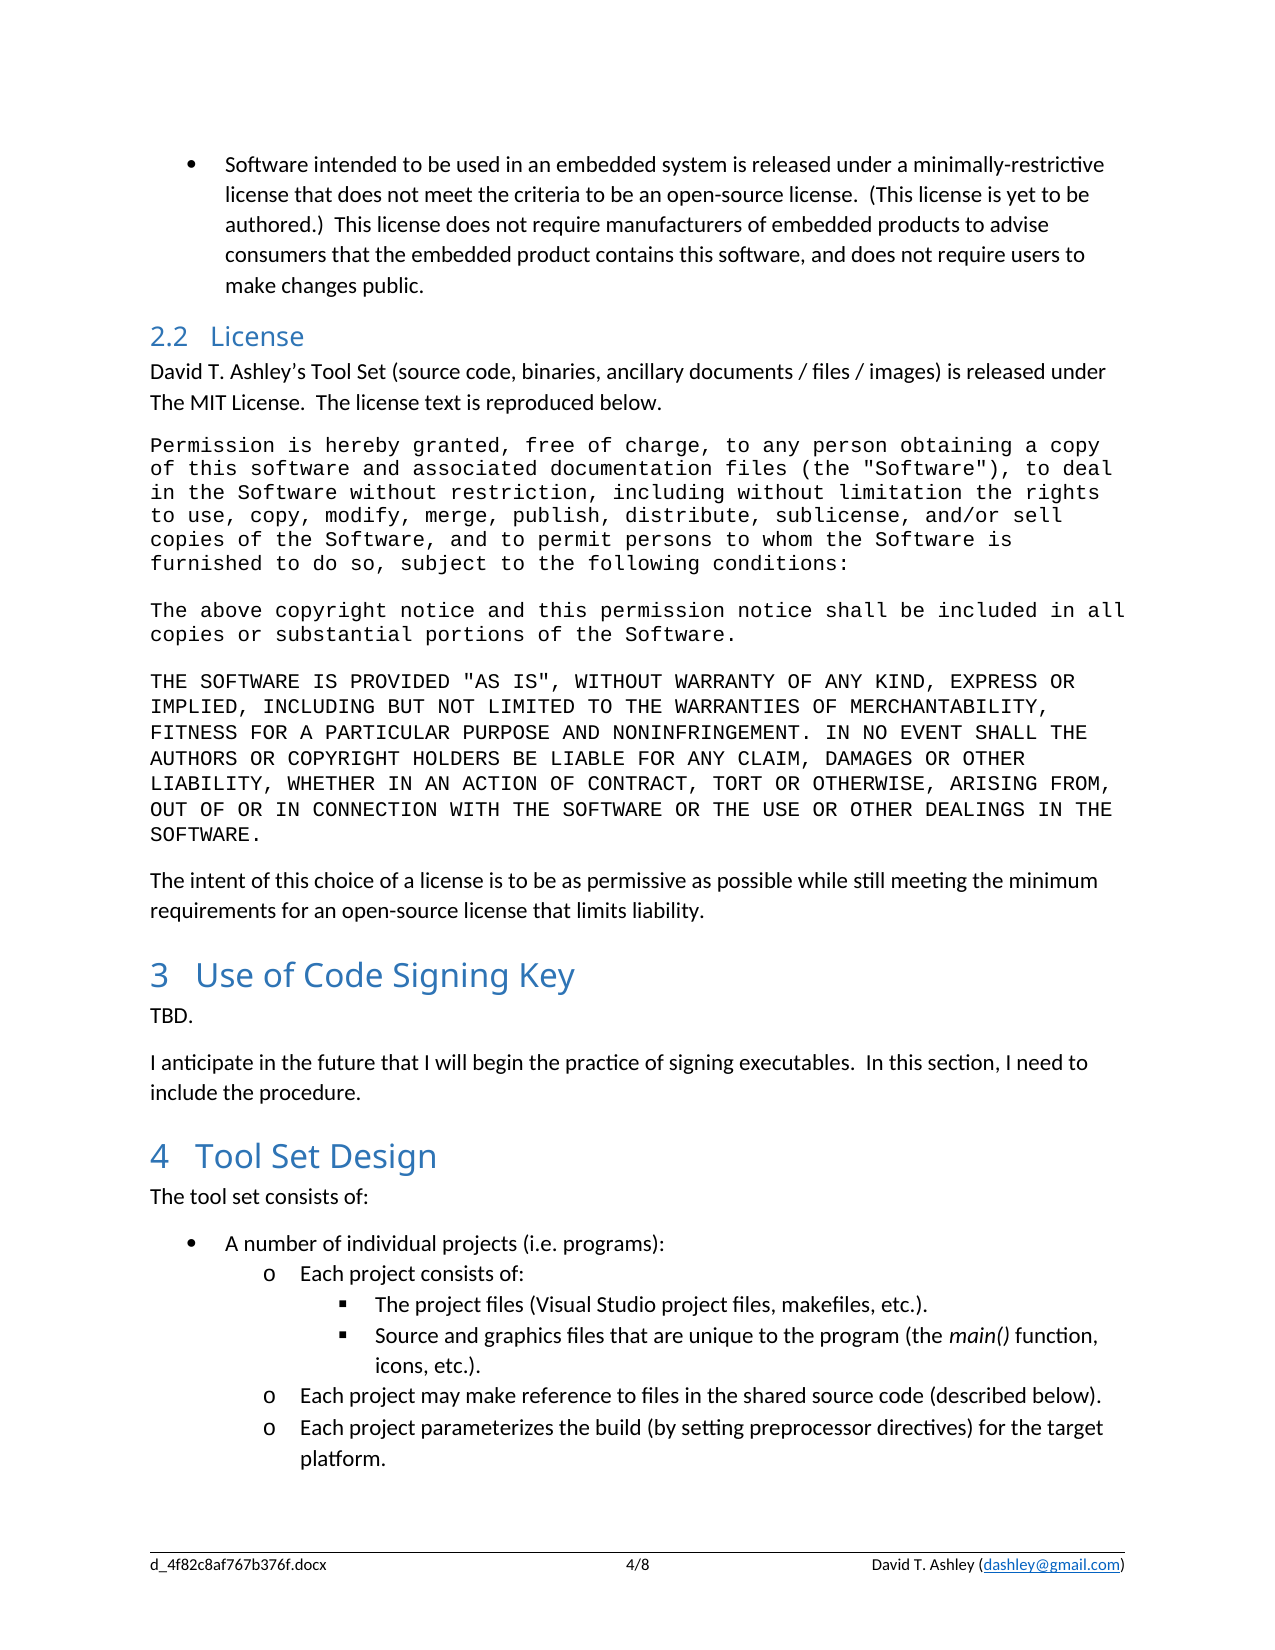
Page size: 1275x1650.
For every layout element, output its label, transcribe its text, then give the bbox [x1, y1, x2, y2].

text THE SOFTWARE IS PROVIDED "AS IS", WITHOUT WARRANTY OF ANY KIND, EXPRESS OR IMPLIED, INCLUDING BUT NOT LIMITED TO THE WARRANTIES OF MERCHANTABILITY, FITNESS FOR A PARTICULAR PURPOSE AND NONINFRINGEMENT. IN NO EVENT SHALL THE AUTHORS OR COPYRIGHT HOLDERS BE LIABLE FOR ANY CLAIM, DAMAGES OR OTHER LIABILITY, WHETHER IN AN ACTION OF CONTRACT, TORT OR OTHERWISE, ARISING FROM, OUT OF OR IN CONNECTION WITH THE SOFTWARE OR THE USE OR OTHER DEALINGS IN THE SOFTWARE. [150, 671, 1125, 848]
list Each project may make reference to files in the shared source code (described below). [262, 1381, 1125, 1410]
text David T. Ashley’s Tool Set (source code, binaries, ancillary documents / files / images) is released under The MIT License. The license text is reproduced below. [150, 357, 1125, 416]
text The intent of this choice of a license is to be as permissive as possible while still meeting the minimum requirements for an open-source license that limits liability. [150, 866, 1125, 924]
list Each project parameterizes the build (by setting preprocessor directives) for the target platform. [262, 1413, 1125, 1472]
text TBD. [150, 1001, 1125, 1029]
list Source and graphics files that are unique to the program (the main() function, icons, etc.). [337, 1321, 1125, 1379]
text The tool set consists of: [150, 1182, 1125, 1210]
text Permission is hereby granted, free of charge, to any person obtaining a copy of this software and associated documentation files (the "Software"), to deal in the Software without restriction, including without limitation the rights to use, copy, modify, merge, publish, distribute, sublicense, and/or sell copies of the Software, and to permit persons to whom the Software is furnished to do so, subject to the following conditions: [150, 434, 1125, 576]
subtitle Tool Set Design [150, 1133, 1125, 1178]
subtitle Use of Code Signing Key [150, 952, 1125, 997]
text I anticipate in the future that I will begin the practice of signing executables. In this section, I need to include the procedure. [150, 1048, 1125, 1106]
list The project files (Visual Studio project files, makefiles, etc.). [337, 1291, 1125, 1318]
text The above copyright notice and this permission notice shall be included in all copies or substantial portions of the Software. [150, 600, 1125, 647]
list Software intended to be used in an embedded system is released under a minimally-restrictive license that does not meet the criteria to be an open-source license. (This license is yet to be authored.) This license does not require manufacturers of embedded products to advise consumers that the embedded product contains this software, and does not require users to make changes public. [187, 150, 1125, 299]
subtitle License [150, 318, 1125, 354]
list Each project consists of: [262, 1259, 1125, 1288]
list A number of individual projects (i.e. programs): [187, 1229, 1125, 1257]
